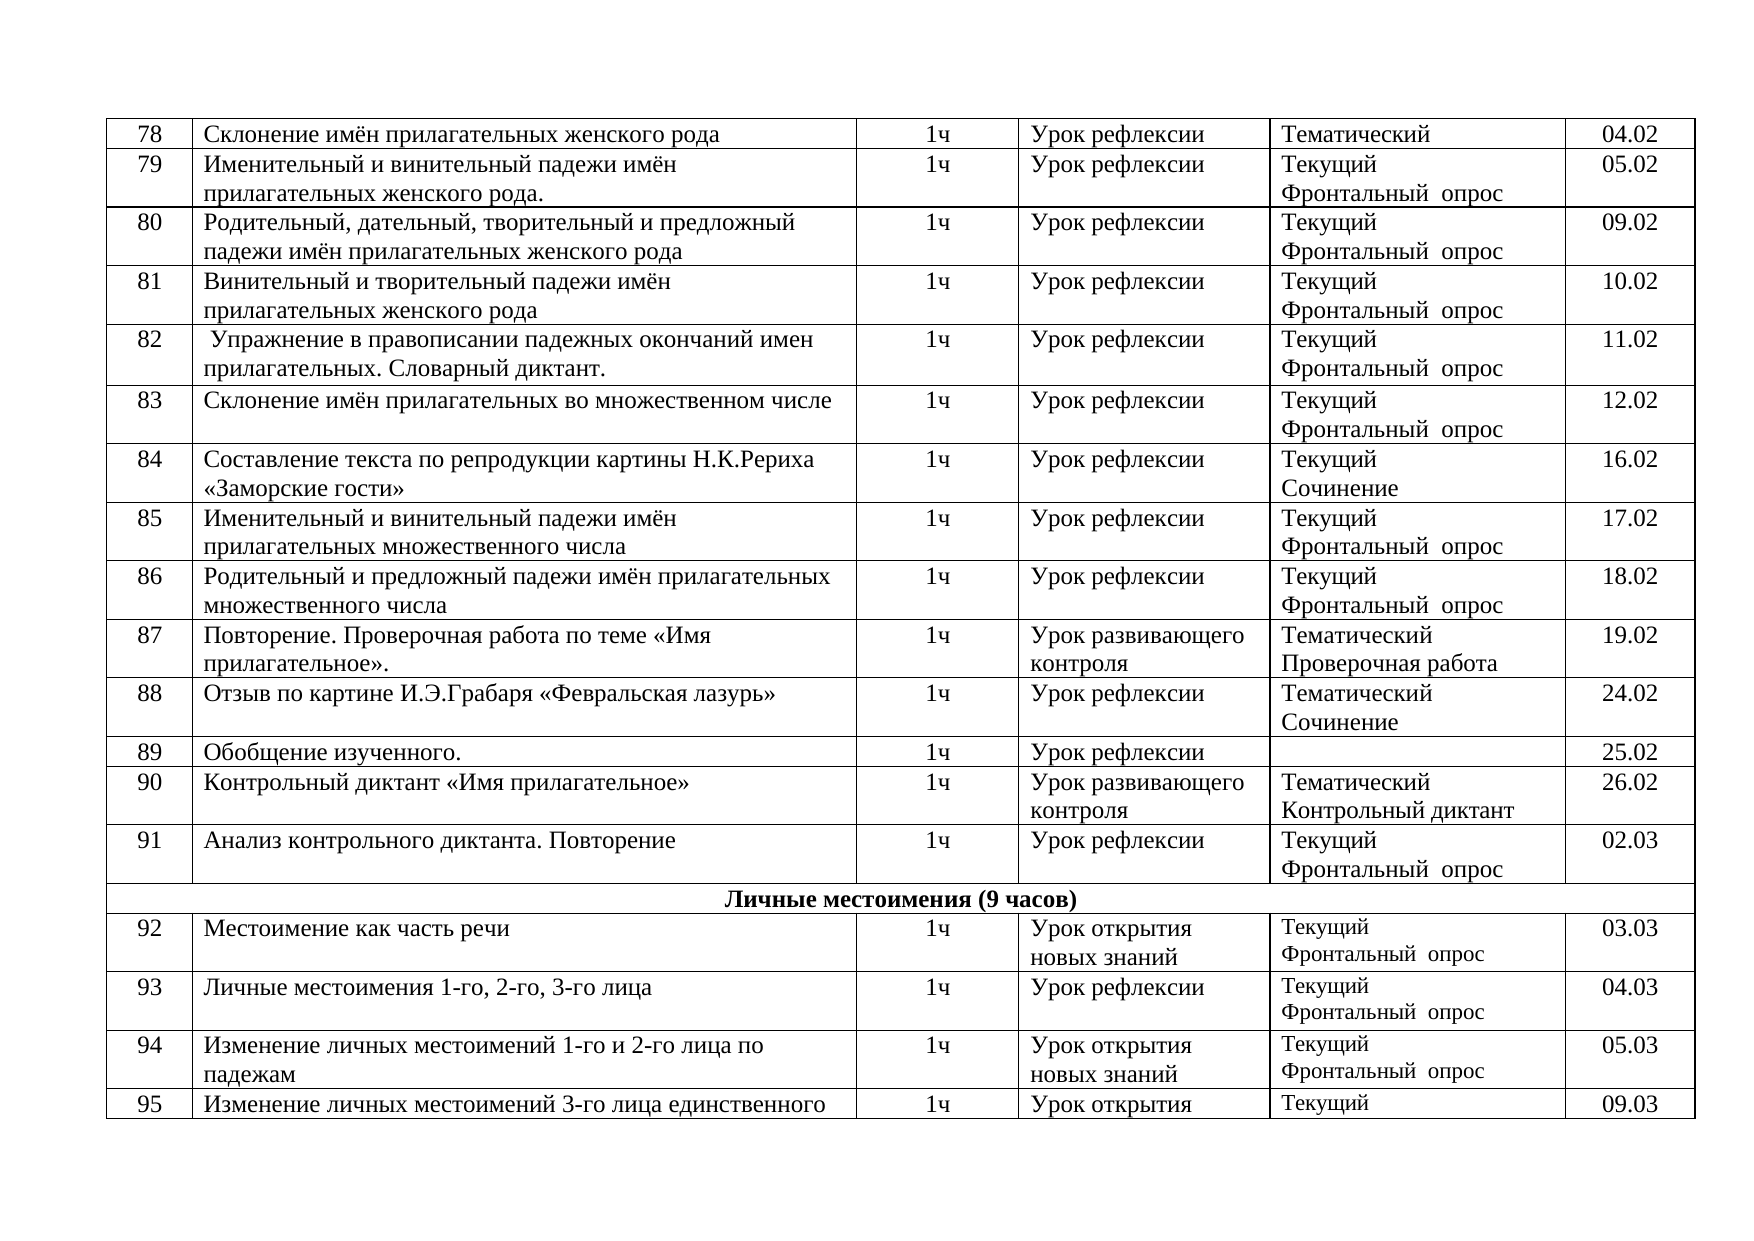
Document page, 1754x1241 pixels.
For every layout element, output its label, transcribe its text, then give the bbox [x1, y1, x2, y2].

table_cell Местоимение как часть речи [193, 914, 856, 971]
table_cell Личные местоимения (9 часов) [107, 884, 1694, 912]
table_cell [1019, 1089, 1269, 1118]
table_cell Урок рефлексии [1019, 119, 1269, 148]
table_cell Контрольный диктант «Имя прилагательное» [193, 767, 856, 824]
table_cell 1ч [857, 620, 1018, 677]
table_cell 02.03 [1566, 825, 1694, 883]
table_cell Тематический Контрольный диктант [1271, 767, 1565, 824]
table_cell 87 [107, 620, 192, 677]
table_cell Тематический [1271, 119, 1565, 148]
table_cell Текущий Фронтальный опрос [1271, 386, 1565, 443]
table_cell Именительный и винительный падежи имён прилагательных множественного числа [193, 503, 856, 560]
table_cell 1ч [857, 325, 1018, 384]
table_cell 12.02 [1566, 386, 1694, 443]
table_cell 88 [107, 678, 192, 736]
table_cell Склонение имён прилагательных женского рода [193, 119, 856, 148]
table_cell Урок рефлексии [1019, 678, 1269, 736]
table_cell 04.02 [1566, 119, 1694, 148]
table_cell Текущий Фронтальный опрос [1271, 325, 1565, 384]
table_cell Повторение. Проверочная работа по теме «Имя прилагательное». [193, 620, 856, 677]
table_cell Склонение имён прилагательных во множественном числе [193, 386, 856, 443]
table_cell Урок рефлексии [1019, 503, 1269, 560]
table_cell 1ч [857, 678, 1018, 736]
table_cell 1ч [857, 208, 1018, 265]
table_cell Родительный, дательный, творительный и предложный падежи имён прилагательных женского рода [193, 208, 856, 265]
table_cell Личные местоимения 1-го, 2-го, 3-го лица [193, 972, 856, 1029]
table_cell Родительный и предложный падежи имён прилагательных множественного числа [193, 561, 856, 619]
table_cell 81 [107, 266, 192, 323]
table_cell Текущий Фронтальный опрос [1271, 503, 1565, 560]
table_cell Урок рефлексии [1019, 149, 1269, 206]
table_cell 78 [107, 119, 192, 148]
table_cell Текущий Фронтальный опрос [1271, 825, 1565, 883]
table_cell Текущий Фронтальный опрос [1271, 208, 1565, 265]
table_cell Текущий Фронтальный опрос [1271, 266, 1565, 323]
table_cell 1ч [857, 444, 1018, 502]
table_cell Урок рефлексии [1019, 208, 1269, 265]
table_cell 1ч [857, 386, 1018, 443]
table_cell Обобщение изученного. [193, 737, 856, 766]
table_cell Урок рефлексии [1019, 561, 1269, 619]
table_cell Составление текста по репродукции картины Н.К.Рериха «Заморские гости» [193, 444, 856, 502]
table_cell Урок рефлексии [1019, 325, 1269, 384]
table_cell Текущий Сочинение [1271, 444, 1565, 502]
table_cell 05.03 [1566, 1031, 1694, 1088]
table_cell 1ч [857, 119, 1018, 148]
table_cell Именительный и винительный падежи имён прилагательных женского рода. [193, 149, 856, 206]
table_cell 92 [107, 914, 192, 971]
table_cell 80 [107, 208, 192, 265]
table_cell 1ч [857, 825, 1018, 883]
table_cell 82 [107, 325, 192, 384]
table_cell 91 [107, 825, 192, 883]
table_cell Урок рефлексии [1019, 386, 1269, 443]
table_cell 18.02 [1566, 561, 1694, 619]
table_cell 24.02 [1566, 678, 1694, 736]
table_cell Урок рефлексии [1019, 825, 1269, 883]
table_cell 1ч [857, 972, 1018, 1029]
table_cell [1271, 737, 1565, 766]
table_cell Тематический Сочинение [1271, 678, 1565, 736]
table_cell 83 [107, 386, 192, 443]
table_cell Текущий Фронтальный опрос [1271, 149, 1565, 206]
table_cell Текущий Фронтальный опрос [1271, 1031, 1565, 1088]
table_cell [1271, 1089, 1565, 1118]
table_cell 89 [107, 737, 192, 766]
table_cell 25.02 [1566, 737, 1694, 766]
table_cell 1ч [857, 149, 1018, 206]
table_cell Упражнение в правописании падежных окончаний имен прилагательных. Словарный диктант. [193, 325, 856, 384]
table_cell 84 [107, 444, 192, 502]
table_cell 1ч [857, 503, 1018, 560]
table_cell Текущий Фронтальный опрос [1271, 914, 1565, 971]
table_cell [193, 1089, 856, 1118]
table_cell 03.03 [1566, 914, 1694, 971]
table_cell Урок развивающего контроля [1019, 767, 1269, 824]
table_cell 1ч [857, 561, 1018, 619]
table_cell Урок рефлексии [1019, 444, 1269, 502]
table_cell 09.02 [1566, 208, 1694, 265]
table_cell 09.03 [1566, 1089, 1694, 1118]
table_cell 1ч [857, 767, 1018, 824]
table_cell 85 [107, 503, 192, 560]
table_cell 05.02 [1566, 149, 1694, 206]
table_cell 79 [107, 149, 192, 206]
table_cell 04.03 [1566, 972, 1694, 1029]
table_cell Урок открытия новых знаний [1019, 1031, 1269, 1088]
table_cell 95 [107, 1089, 192, 1118]
table_cell Урок развивающего контроля [1019, 620, 1269, 677]
table_cell 1ч [857, 266, 1018, 323]
table_cell 11.02 [1566, 325, 1694, 384]
table_cell 16.02 [1566, 444, 1694, 502]
table_cell 94 [107, 1031, 192, 1088]
table_cell Текущий Фронтальный опрос [1271, 561, 1565, 619]
table_cell 90 [107, 767, 192, 824]
table_cell 1ч [857, 1089, 1018, 1118]
table_cell Анализ контрольного диктанта. Повторение [193, 825, 856, 883]
table_cell Изменение личных местоимений 1-го и 2-го лица по падежам [193, 1031, 856, 1088]
table_cell 86 [107, 561, 192, 619]
table_cell 17.02 [1566, 503, 1694, 560]
table_cell Урок рефлексии [1019, 737, 1269, 766]
table_cell Урок рефлексии [1019, 266, 1269, 323]
table_cell Текущий Фронтальный опрос [1271, 972, 1565, 1029]
table_cell Урок открытия новых знаний [1019, 914, 1269, 971]
table_cell Тематический Проверочная работа [1271, 620, 1565, 677]
table_cell 1ч [857, 737, 1018, 766]
table_cell 26.02 [1566, 767, 1694, 824]
table_cell 19.02 [1566, 620, 1694, 677]
table_cell 1ч [857, 1031, 1018, 1088]
table_cell 93 [107, 972, 192, 1029]
table_cell Отзыв по картине И.Э.Грабаря «Февральская лазурь» [193, 678, 856, 736]
table_cell 10.02 [1566, 266, 1694, 323]
table_cell 1ч [857, 914, 1018, 971]
table_cell Винительный и творительный падежи имён прилагательных женского рода [193, 266, 856, 323]
table_cell Урок рефлексии [1019, 972, 1269, 1029]
